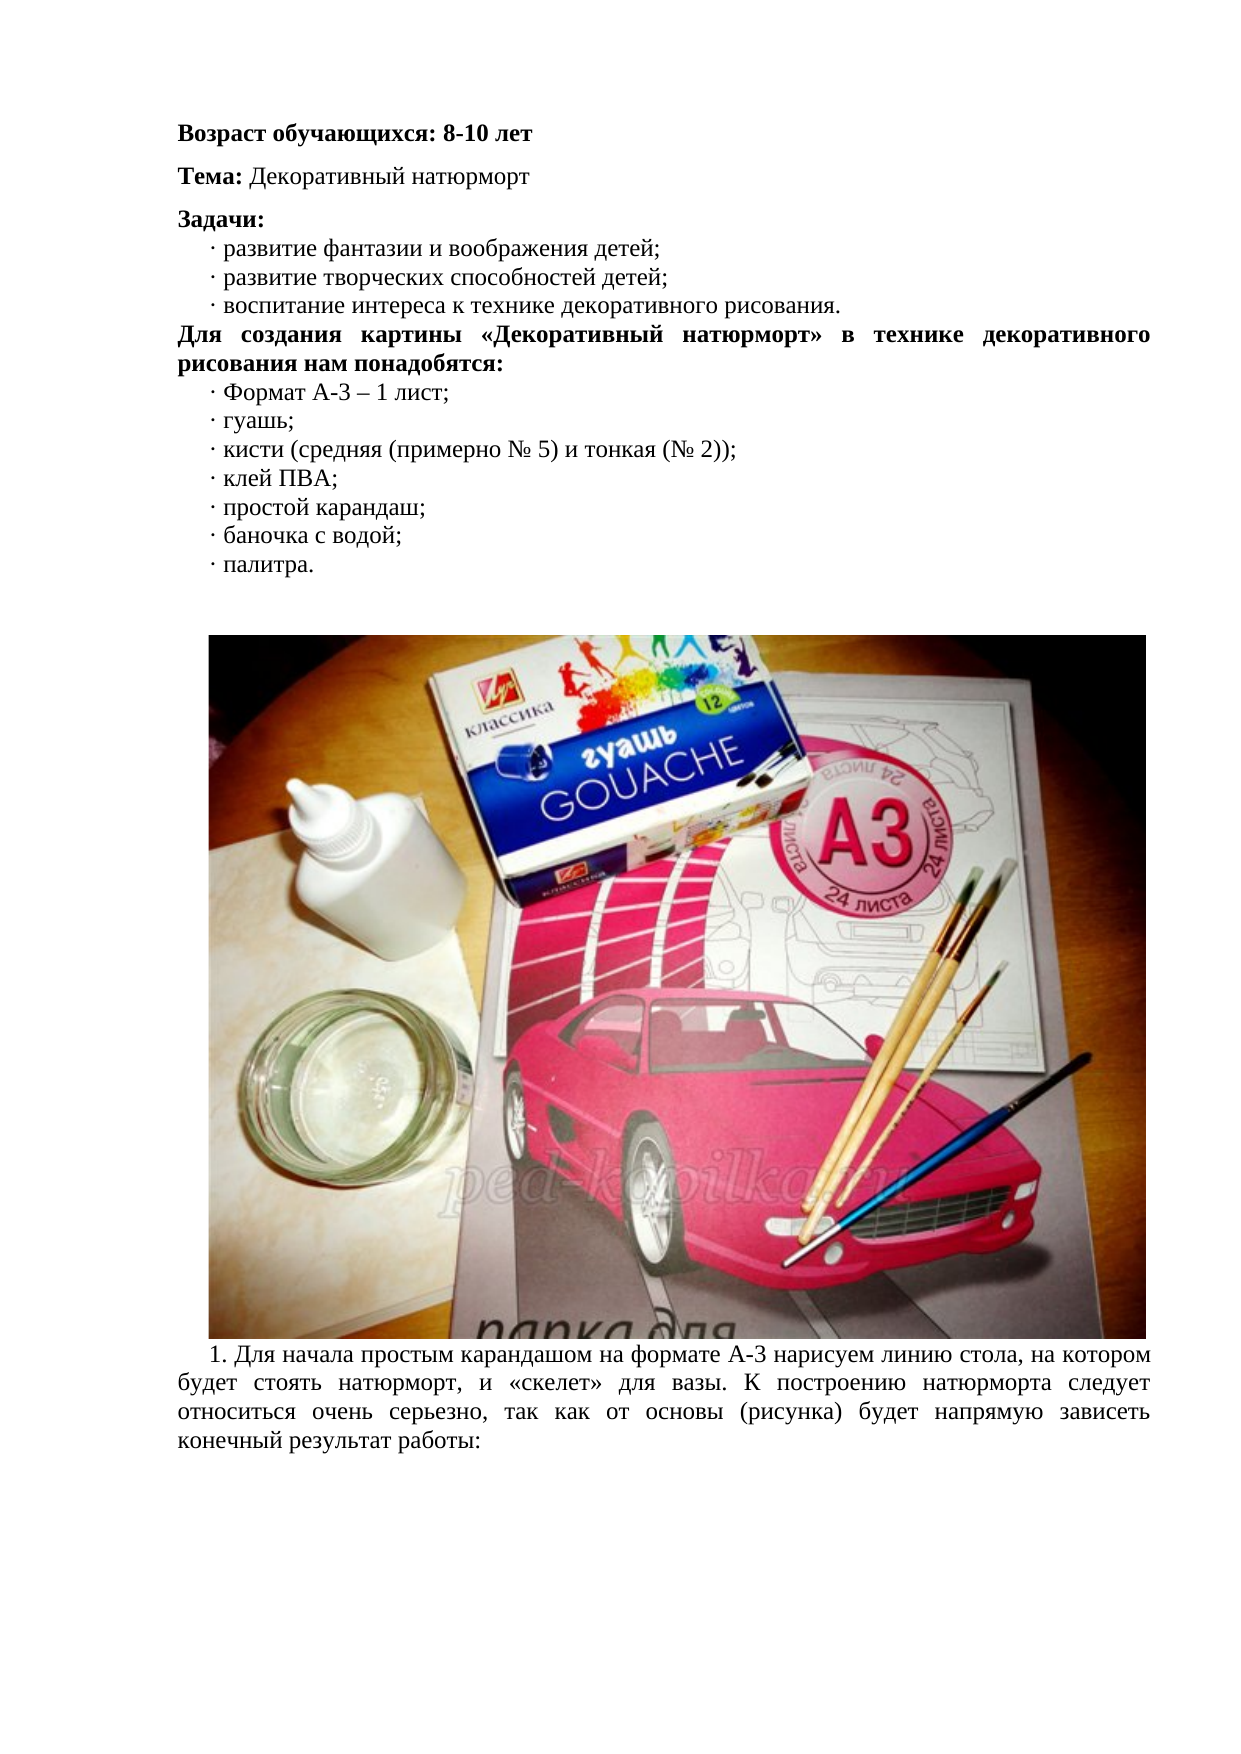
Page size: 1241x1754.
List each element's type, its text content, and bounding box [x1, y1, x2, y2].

text · клей ПВА; [177, 463, 1152, 492]
text · воспитание интереса к технике декоративного рисования. [177, 291, 1152, 319]
text Тема: Декоративный натюрморт [177, 161, 1152, 190]
text Задачи: [177, 204, 1152, 233]
text · палитра. [177, 549, 1152, 578]
text · баночка с водой; [177, 521, 1152, 549]
text · развитие творческих способностей детей; [177, 262, 1152, 291]
text · развитие фантазии и воображения детей; [177, 233, 1152, 262]
text · Формат А-3 – 1 лист; [177, 377, 1152, 406]
picture [208, 635, 1146, 1339]
text Для создания картины «Декоративный натюрморт» в технике декоративного рисования нам понадобятся: [177, 319, 1152, 377]
text Возраст обучающихся: 8-10 лет [177, 118, 1152, 147]
text · кисти (средняя (примерно № 5) и тонкая (№ 2)); [177, 434, 1152, 463]
text 1. Для начала простым карандашом на формате А-3 нарисуем линию стола, на котором будет стоять натюрморт, и «скелет» для вазы. К построению натюрморта следует относиться очень серьезно, так как от основы (рисунка) будет напрямую зависеть конечный результат работы: [177, 1339, 1152, 1454]
text · гуашь; [177, 406, 1152, 434]
text · простой карандаш; [177, 492, 1152, 521]
